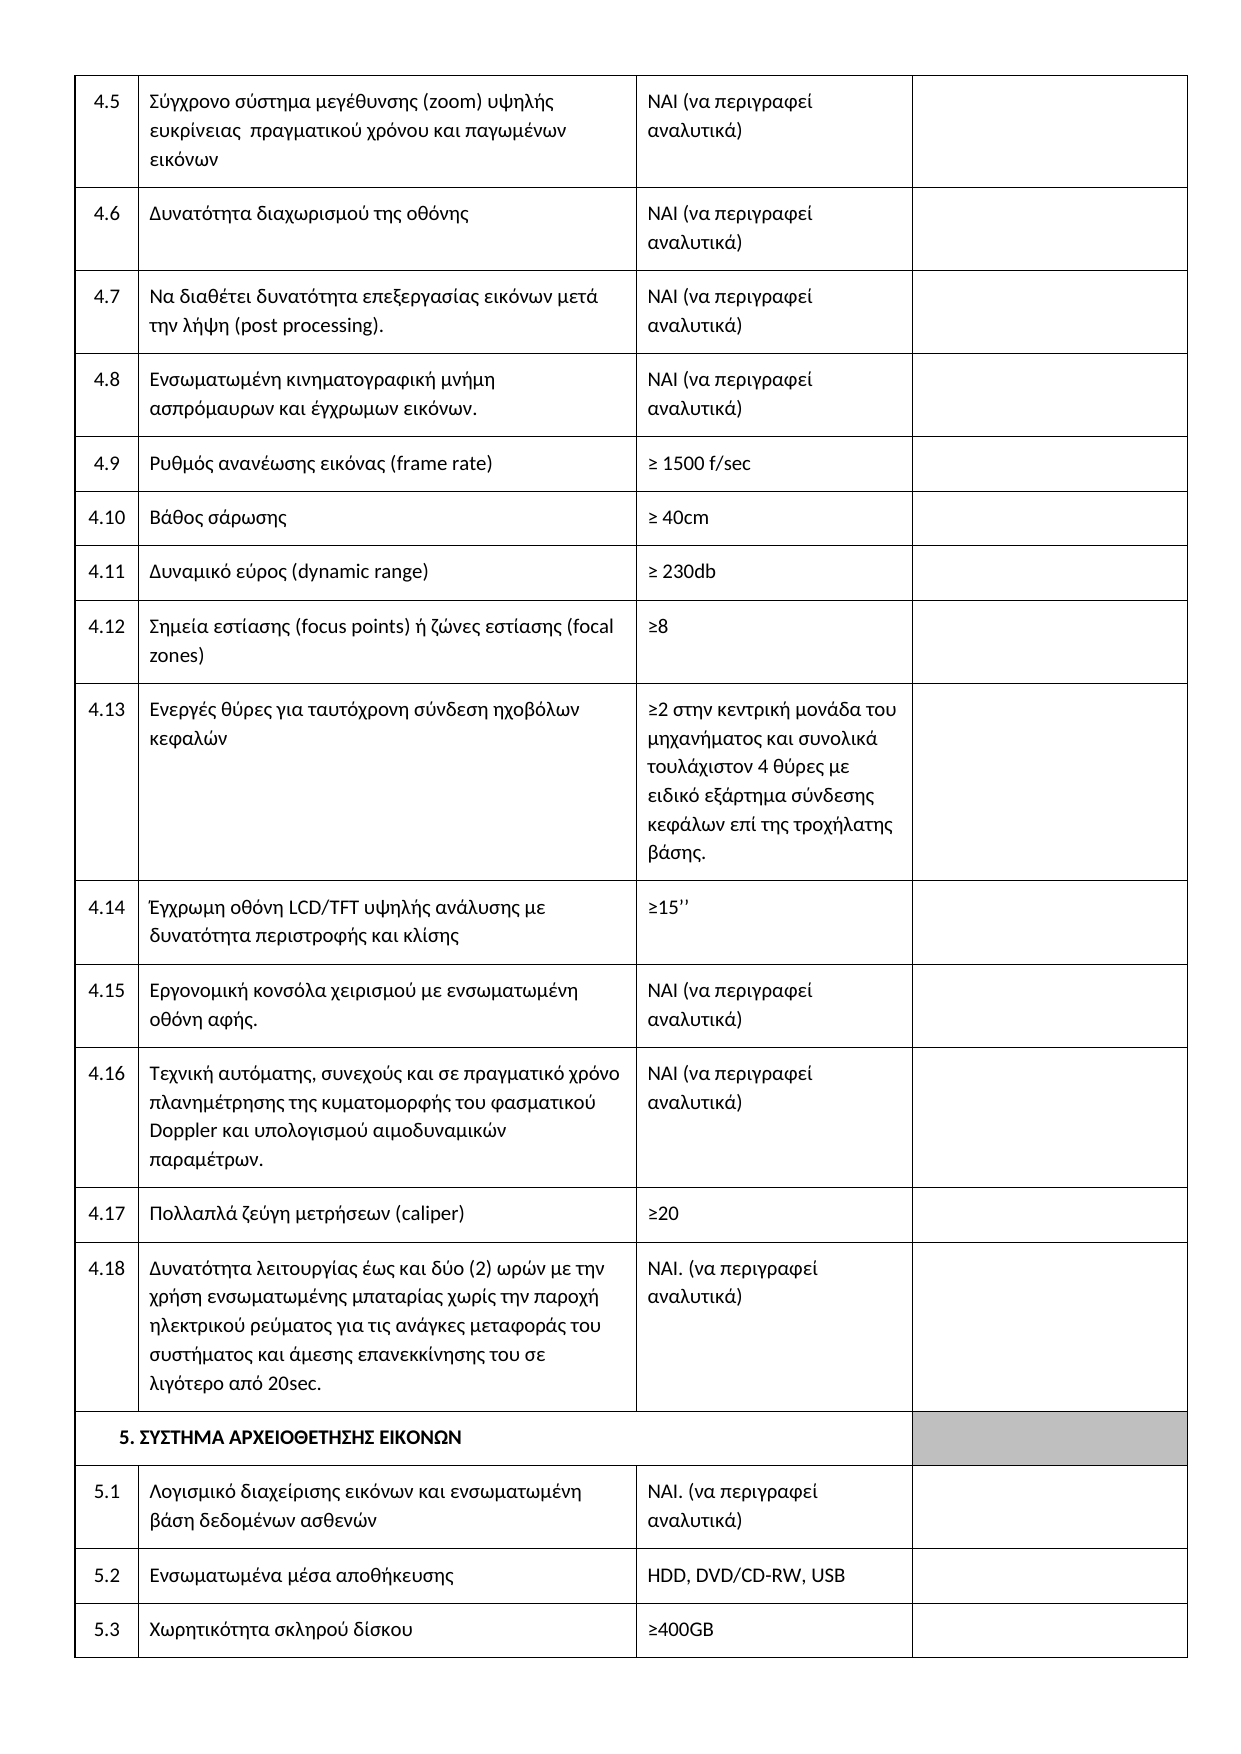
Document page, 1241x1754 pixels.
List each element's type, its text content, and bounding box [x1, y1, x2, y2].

table_cell 4.7 [76, 271, 138, 353]
table_cell [913, 492, 1187, 545]
table_cell [913, 437, 1187, 491]
table_cell Εργονομική κονσόλα χειρισμού με ενσωματωμένη οθόνη αφής. [139, 965, 636, 1047]
table_cell Έγχρωμη οθόνη LCD/TFT υψηλής ανάλυσης με δυνατότητα περιστροφής και κλίσης [139, 881, 636, 963]
table_cell Να διαθέτει δυνατότητα επεξεργασίας εικόνων μετά την λήψη (post processing). [139, 271, 636, 353]
table_cell [913, 601, 1187, 683]
table_cell [913, 965, 1187, 1047]
table_cell ≥15’’ [637, 881, 912, 963]
table_cell ΝΑΙ. (να περιγραφεί αναλυτικά) [637, 1243, 912, 1411]
table_cell Βάθος σάρωσης [139, 492, 636, 545]
table_cell 4.13 [76, 684, 138, 880]
table_cell 5.2 [76, 1549, 138, 1603]
table_cell 4.10 [76, 492, 138, 545]
table_cell [913, 1243, 1187, 1411]
table_cell HDD, DVD/CD-RW, USB [637, 1549, 912, 1603]
table_cell ≥400GB [637, 1604, 912, 1657]
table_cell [637, 76, 912, 187]
table_cell [913, 1412, 1187, 1465]
table_cell Σύγχρονο σύστημα μεγέθυνσης (zoom) υψηλής ευκρίνειας πραγματικού χρόνου και παγωμένων εικόνων [139, 76, 636, 187]
table_cell Τεχνική αυτόματης, συνεχούς και σε πραγματικό χρόνο πλανημέτρησης της κυματομορφής του φασματικού Doppler και υπολογισμού αιμοδυναμικών παραμέτρων. [139, 1048, 636, 1187]
table_cell Ενσωματωμένη κινηματογραφική μνήμη ασπρόμαυρων και έγχρωμων εικόνων. [139, 354, 636, 436]
table_cell [913, 881, 1187, 963]
table_cell 4.11 [76, 546, 138, 599]
table_cell Δυνατότητα λειτουργίας έως και δύο (2) ωρών με την χρήση ενσωματωμένης μπαταρίας χωρίς την παροχή ηλεκτρικού ρεύματος για τις ανάγκες μεταφοράς του συστήματος και άμεσης επανεκκίνησης του σε λιγότερο από 20sec. [139, 1243, 636, 1411]
table_cell 4.9 [76, 437, 138, 491]
table_cell ≥ 230db [637, 546, 912, 599]
table_cell 4.16 [76, 1048, 138, 1187]
table_cell ΝΑΙ. (να περιγραφεί αναλυτικά) [637, 1466, 912, 1548]
table_cell ≥ 1500 f/sec [637, 437, 912, 491]
table_cell 4.18 [76, 1243, 138, 1411]
table_cell ΝΑΙ (να περιγραφεί αναλυτικά) [637, 965, 912, 1047]
table_cell ≥ 40cm [637, 492, 912, 545]
table_cell ΝΑΙ (να περιγραφεί αναλυτικά) [637, 188, 912, 270]
table_cell 5.1 [76, 1466, 138, 1548]
table_cell 4.12 [76, 601, 138, 683]
table_cell Δυναμικό εύρος (dynamic range) [139, 546, 636, 599]
table_cell [913, 1466, 1187, 1548]
table_cell 4.14 [76, 881, 138, 963]
table_cell Χωρητικότητα σκληρού δίσκου [139, 1604, 636, 1657]
table_cell 4.5 [76, 76, 138, 187]
table_cell ≥2 στην κεντρική μονάδα του μηχανήματος και συνολικά τουλάχιστον 4 θύρες με ειδικό εξάρτημα σύνδεσης κεφάλων επί της τροχήλατης βάσης. [637, 684, 912, 880]
table_cell [913, 271, 1187, 353]
table_cell [913, 1604, 1187, 1657]
table_cell [913, 188, 1187, 270]
table_cell Ενεργές θύρες για ταυτόχρονη σύνδεση ηχοβόλων κεφαλών [139, 684, 636, 880]
table_cell ≥8 [637, 601, 912, 683]
table_cell 4.6 [76, 188, 138, 270]
table_cell [913, 684, 1187, 880]
table_cell 5.3 [76, 1604, 138, 1657]
table_cell 4.8 [76, 354, 138, 436]
table_cell 4.15 [76, 965, 138, 1047]
table_cell [913, 1549, 1187, 1603]
table_cell 5. ΣΥΣΤΗΜΑ ΑΡΧΕΙΟΘΕΤΗΣΗΣ ΕΙΚΟΝΩΝ [76, 1412, 912, 1465]
table_cell Πολλαπλά ζεύγη μετρήσεων (caliper) [139, 1188, 636, 1242]
table_cell [913, 1188, 1187, 1242]
table_cell [913, 1048, 1187, 1187]
table_cell ΝΑΙ (να περιγραφεί αναλυτικά) [637, 271, 912, 353]
table_cell Δυνατότητα διαχωρισμού της οθόνης [139, 188, 636, 270]
table_cell ΝΑΙ (να περιγραφεί αναλυτικά) [637, 354, 912, 436]
table_cell [913, 354, 1187, 436]
table_cell 4.17 [76, 1188, 138, 1242]
table_cell Ενσωματωμένα μέσα αποθήκευσης [139, 1549, 636, 1603]
table_cell [913, 546, 1187, 599]
table_cell Λογισμικό διαχείρισης εικόνων και ενσωματωμένη βάση δεδομένων ασθενών [139, 1466, 636, 1548]
table_cell ΝΑΙ (να περιγραφεί αναλυτικά) [637, 1048, 912, 1187]
table_cell ≥20 [637, 1188, 912, 1242]
table_cell Σημεία εστίασης (focus points) ή ζώνες εστίασης (focal zones) [139, 601, 636, 683]
table_cell Ρυθμός ανανέωσης εικόνας (frame rate) [139, 437, 636, 491]
table_cell [913, 76, 1187, 187]
